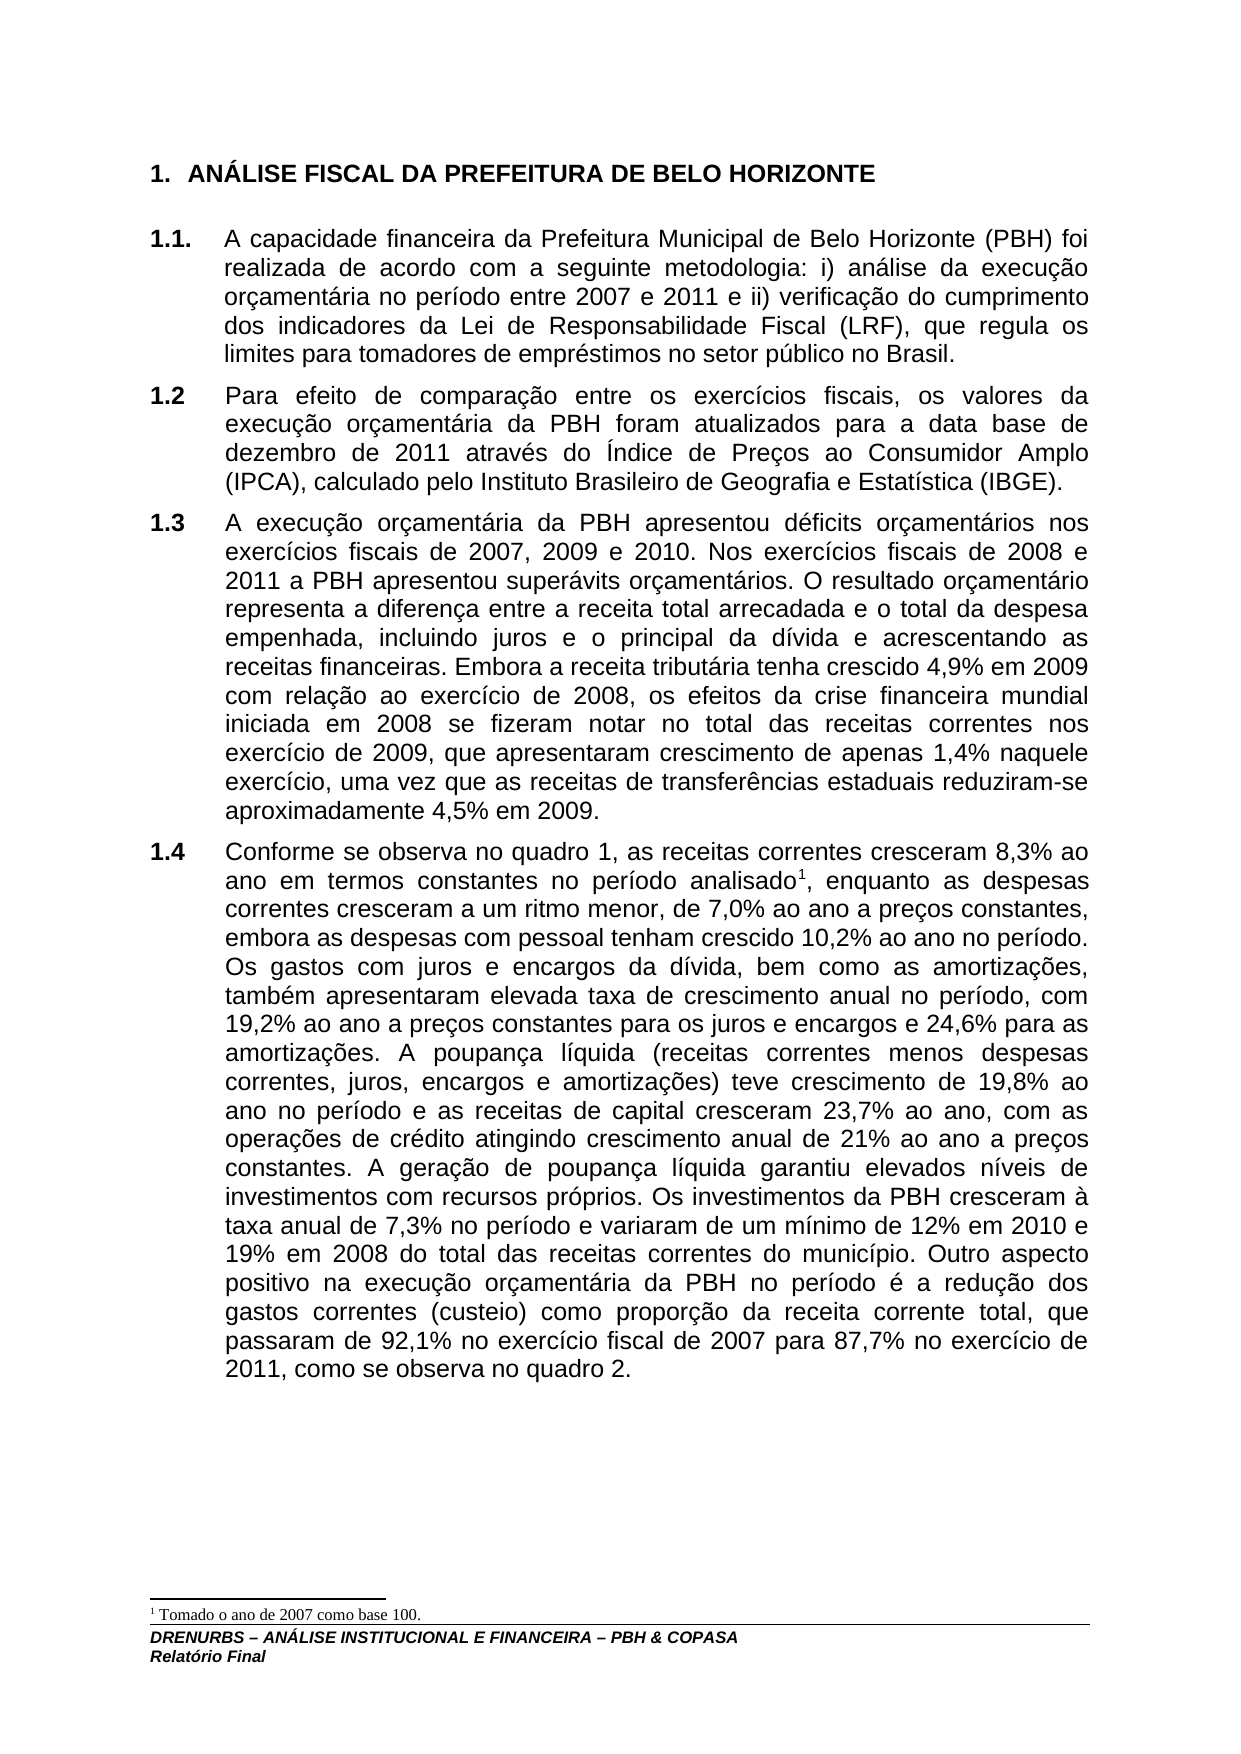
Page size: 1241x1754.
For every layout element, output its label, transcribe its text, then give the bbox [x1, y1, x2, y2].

list Conforme se observa no quadro 1, as receitas correntes cresceram 8,3% ao ano em termos constantes no período analisado, enquanto as despesas correntes cresceram a um ritmo menor, de 7,0% ao ano a preços constantes, embora as despesas com pessoal tenham crescido 10,2% ao ano no período. Os gastos com juros e encargos da dívida, bem como as amortizações, também apresentaram elevada taxa de crescimento anual no período, com 19,2% ao ano a preços constantes para os juros e encargos e 24,6% para as amortizações. A poupança líquida (receitas correntes menos despesas correntes, juros, encargos e amortizações) teve crescimento de 19,8% ao ano no período e as receitas de capital cresceram 23,7% ao ano, com as operações de crédito atingindo crescimento anual de 21% ao ano a preços constantes. A geração de poupança líquida garantiu elevados níveis de investimentos com recursos próprios. Os investimentos da PBH cresceram à taxa anual de 7,3% no período e variaram de um mínimo de 12% em 2010 e 19% em 2008 do total das receitas correntes do município. Outro aspecto positivo na execução orçamentária da PBH no período é a redução dos gastos correntes (custeio) como proporção da receita corrente total, que passaram de 92,1% no exercício fiscal de 2007 para 87,7% no exercício de 2011, como se observa no quadro 2. [150, 837, 1090, 1383]
list A capacidade financeira da Prefeitura Municipal de Belo Horizonte (PBH) foi realizada de acordo com a seguinte metodologia: i) análise da execução orçamentária no período entre 2007 e 2011 e ii) verificação do cumprimento dos indicadores da Lei de Responsabilidade Fiscal (LRF), que regula os limites para tomadores de empréstimos no setor público no Brasil. [150, 224, 1090, 368]
list A execução orçamentária da PBH apresentou déficits orçamentários nos exercícios fiscais de 2007, 2009 e 2010. Nos exercícios fiscais de 2008 e 2011 a PBH apresentou superávits orçamentários. O resultado orçamentário representa a diferença entre a receita total arrecadada e o total da despesa empenhada, incluindo juros e o principal da dívida e acrescentando as receitas financeiras. Embora a receita tributária tenha crescido 4,9% em 2009 com relação ao exercício de 2008, os efeitos da crise financeira mundial iniciada em 2008 se fizeram notar no total das receitas correntes nos exercício de 2009, que apresentaram crescimento de apenas 1,4% naquele exercício, uma vez que as receitas de transferências estaduais reduziram-se aproximadamente 4,5% em 2009. [150, 508, 1090, 824]
subtitle ANÁLISE FISCAL DA PREFEITURA DE BELO HORIZONTE [150, 159, 1090, 188]
list Para efeito de comparação entre os exercícios fiscais, os valores da execução orçamentária da PBH foram atualizados para a data base de dezembro de 2011 através do Índice de Preços ao Consumidor Amplo (IPCA), calculado pelo Instituto Brasileiro de Geografia e Estatística (IBGE). [150, 381, 1090, 496]
